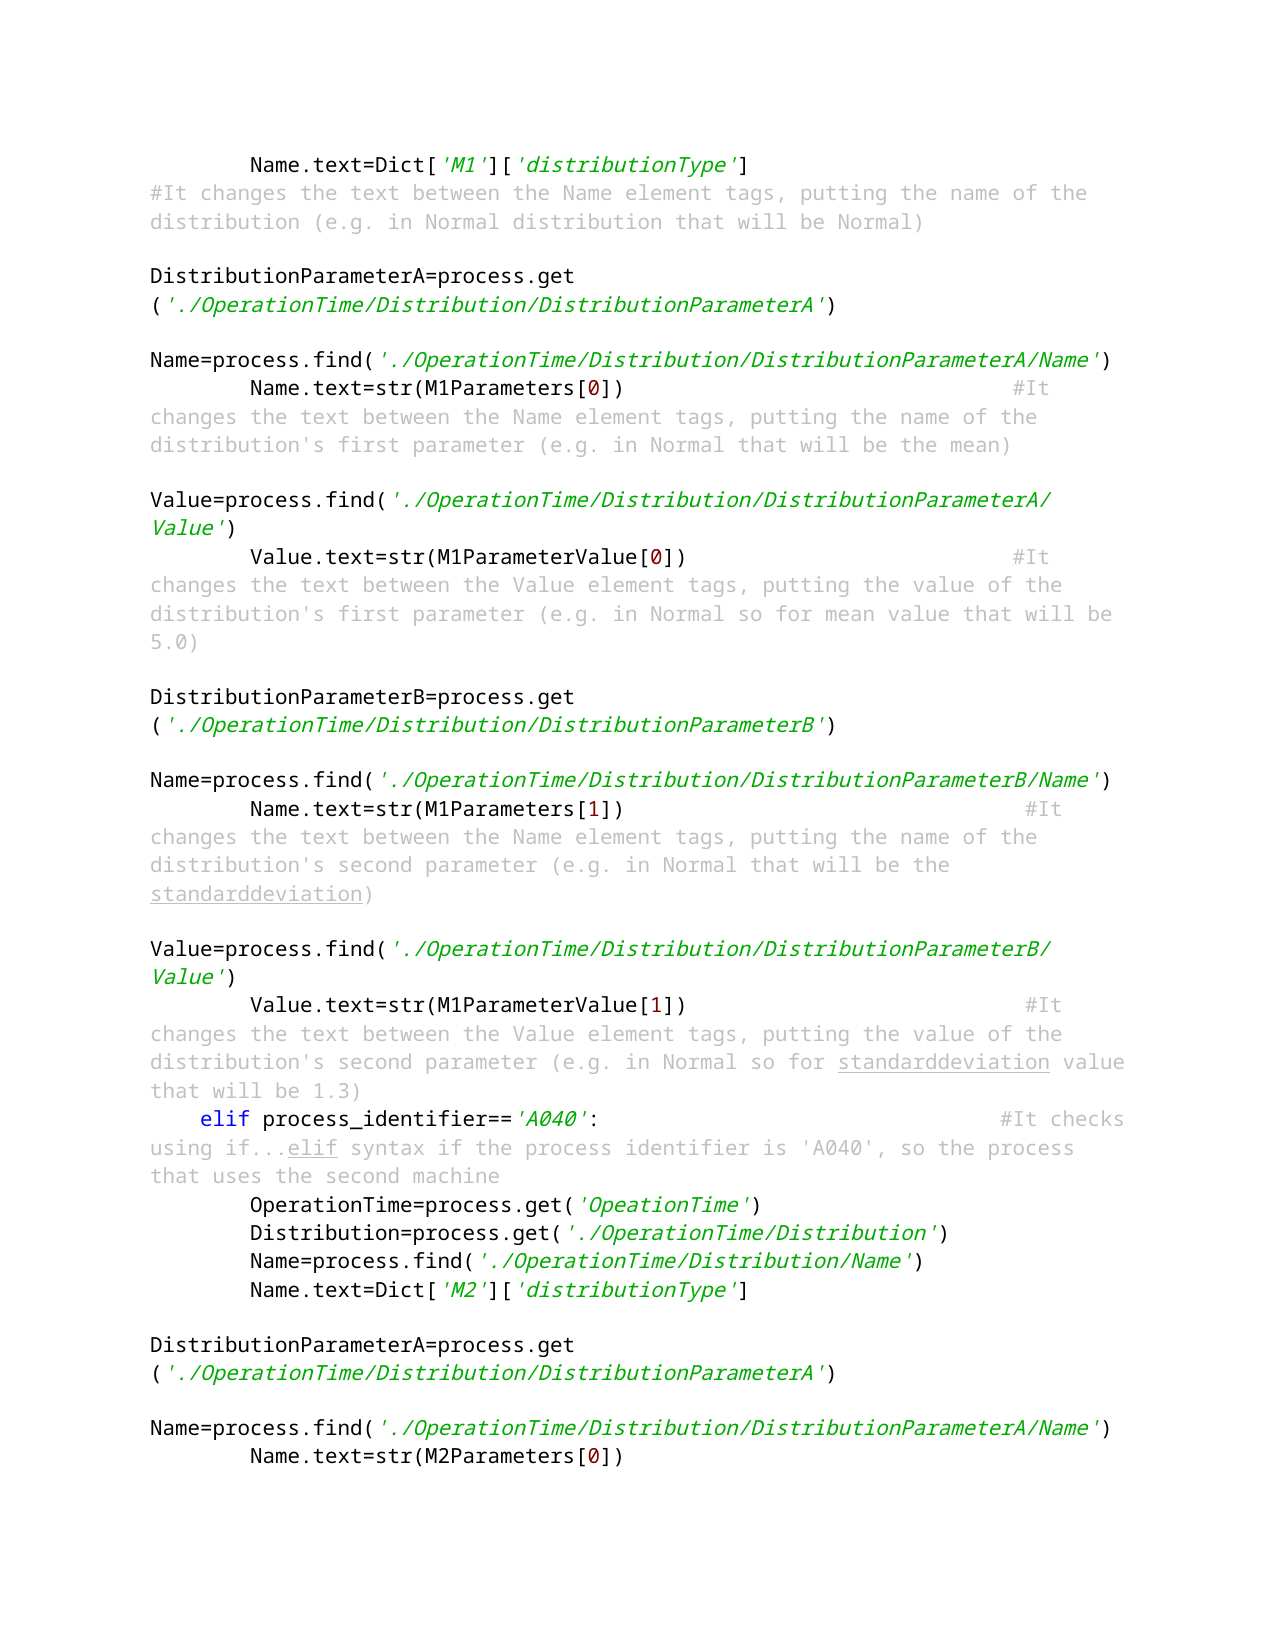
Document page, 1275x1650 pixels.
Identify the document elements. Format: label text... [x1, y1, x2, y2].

text Name=process.find('./OperationTime/Distribution/DistributionParameterA/Name') [150, 1387, 1125, 1441]
text Name.text=Dict['M1']['distributionType'] #It changes the text between the Name element tags, putting the name of the distribution (e.g. in Normal distribution that will be Normal) [150, 150, 1125, 235]
text Name=process.find('./OperationTime/Distribution/DistributionParameterB/Name') [150, 739, 1125, 794]
text Value=process.find('./OperationTime/Distribution/DistributionParameterA/Value') [150, 459, 1125, 542]
text Value.text=str(M1ParameterValue[0]) #It changes the text between the Value element tags, putting the value of the distribution's first parameter (e.g. in Normal so for mean value that will be 5.0) [150, 542, 1125, 656]
text Name=process.find('./OperationTime/Distribution/DistributionParameterA/Name') [150, 318, 1125, 373]
text Value=process.find('./OperationTime/Distribution/DistributionParameterB/Value') [150, 907, 1125, 991]
text DistributionParameterA=process.get('./OperationTime/Distribution/DistributionParameterA') [150, 1303, 1125, 1387]
text DistributionParameterB=process.get('./OperationTime/Distribution/DistributionParameterB') [150, 656, 1125, 739]
text Name.text=str(M2Parameters[0]) [150, 1441, 1125, 1470]
text Name.text=str(M1Parameters[0]) #It changes the text between the Name element tags, putting the name of the distribution's first parameter (e.g. in Normal that will be the mean) [150, 373, 1125, 459]
text Name.text=Dict['M2']['distributionType'] [150, 1275, 1125, 1303]
text OperationTime=process.get('OpeationTime') [150, 1190, 1125, 1218]
text Name.text=str(M1Parameters[1]) #It changes the text between the Name element tags, putting the name of the distribution's second parameter (e.g. in Normal that will be the standarddeviation) [150, 794, 1125, 907]
text Distribution=process.get('./OperationTime/Distribution') [150, 1218, 1125, 1247]
text elif process_identifier=='A040': #It checks using if...elif syntax if the process identifier is 'A040', so the process that uses the second machine [150, 1104, 1125, 1190]
text DistributionParameterA=process.get('./OperationTime/Distribution/DistributionParameterA') [150, 235, 1125, 318]
text Name=process.find('./OperationTime/Distribution/Name') [150, 1247, 1125, 1275]
text Value.text=str(M1ParameterValue[1]) #It changes the text between the Value element tags, putting the value of the distribution's second parameter (e.g. in Normal so for standarddeviation value that will be 1.3) [150, 991, 1125, 1104]
